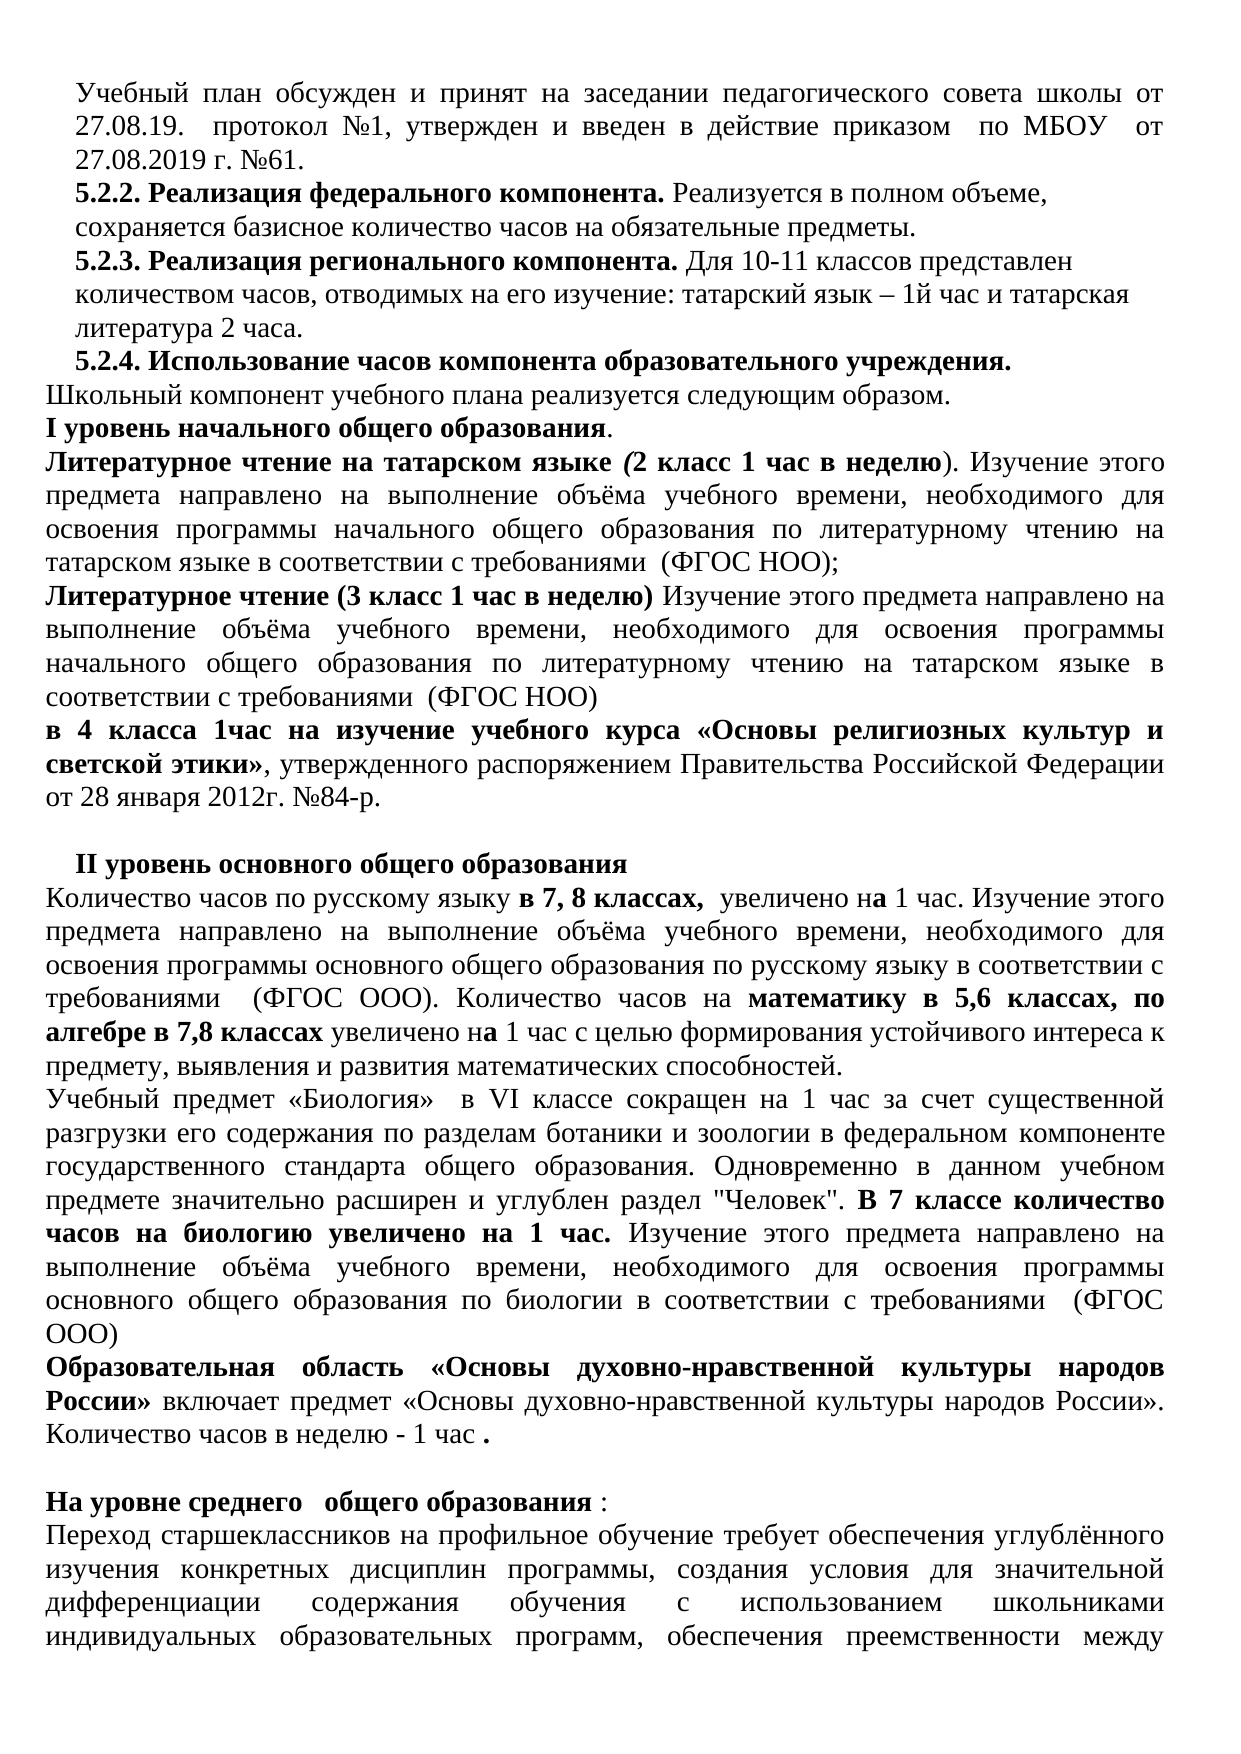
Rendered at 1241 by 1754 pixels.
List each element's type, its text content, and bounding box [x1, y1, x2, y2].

text Литературное чтение на татарском языке (2 класс 1 час в неделю). Изучение этого предмета направлено на выполнение объёма учебного времени, необходимого для освоения программы начального общего образования по литературному чтению на татарском языке в соответствии с требованиями (ФГОС НОО); [45, 444, 1165, 578]
text Школьный компонент учебного плана реализуется следующим образом. I уровень начального общего образования. [45, 377, 1165, 444]
text в 4 класса 1час на изучение учебного курса «Основы религиозных культур и светской этики», утвержденного распоряжением Правительства Российской Федерации от 28 января 2012г. №84-р. [45, 712, 1165, 813]
text II уровень основного общего образования [75, 846, 1165, 880]
text 5.2.2. Реализация федерального компонента. Реализуется в полном объеме, сохраняется базисное количество часов на обязательные предметы. 5.2.3. Реализация регионального компонента. Для 10-11 классов представлен количеством часов, отводимых на его изучение: татарский язык – 1й час и татарская литература 2 часа. 5.2.4. Использование часов компонента образовательного учреждения. [75, 176, 1165, 377]
text Количество часов по русскому языку в 7, 8 классах, увеличено на 1 час. Изучение этого предмета направлено на выполнение объёма учебного времени, необходимого для освоения программы основного общего образования по русскому языку в соответствии с требованиями (ФГОС ООО). Количество часов на математику в 5,6 классах, по алгебре в 7,8 классах увеличено на 1 час с целью формирования устойчивого интереса к предмету, выявления и развития математических способностей. [45, 880, 1165, 1081]
text Учебный предмет «Биология» в VI классе сокращен на 1 час за счет существенной разгрузки его содержания по разделам ботаники и зоологии в федеральном компоненте государственного стандарта общего образования. Одновременно в данном учебном предмете значительно расширен и углублен раздел "Человек". В 7 классе количество часов на биологию увеличено на 1 час. Изучение этого предмета направлено на выполнение объёма учебного времени, необходимого для освоения программы основного общего образования по биологии в соответствии с требованиями (ФГОС ООО) [45, 1081, 1165, 1349]
text Учебный план обсужден и принят на заседании педагогического совета школы от 27.08.19. протокол №1, утвержден и введен в действие приказом по МБОУ от 27.08.2019 г. №61. [75, 75, 1165, 176]
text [45, 1517, 1165, 1651]
text Литературное чтение (3 класс 1 час в неделю) Изучение этого предмета направлено на выполнение объёма учебного времени, необходимого для освоения программы начального общего образования по литературному чтению на татарском языке в соответствии с требованиями (ФГОС НОО) [45, 578, 1165, 712]
text Образовательная область «Основы духовно-нравственной культуры народов России» включает предмет «Основы духовно-нравственной культуры народов России». Количество часов в неделю - 1 час . [45, 1349, 1165, 1450]
text На уровне среднего общего образования : [45, 1484, 1165, 1517]
